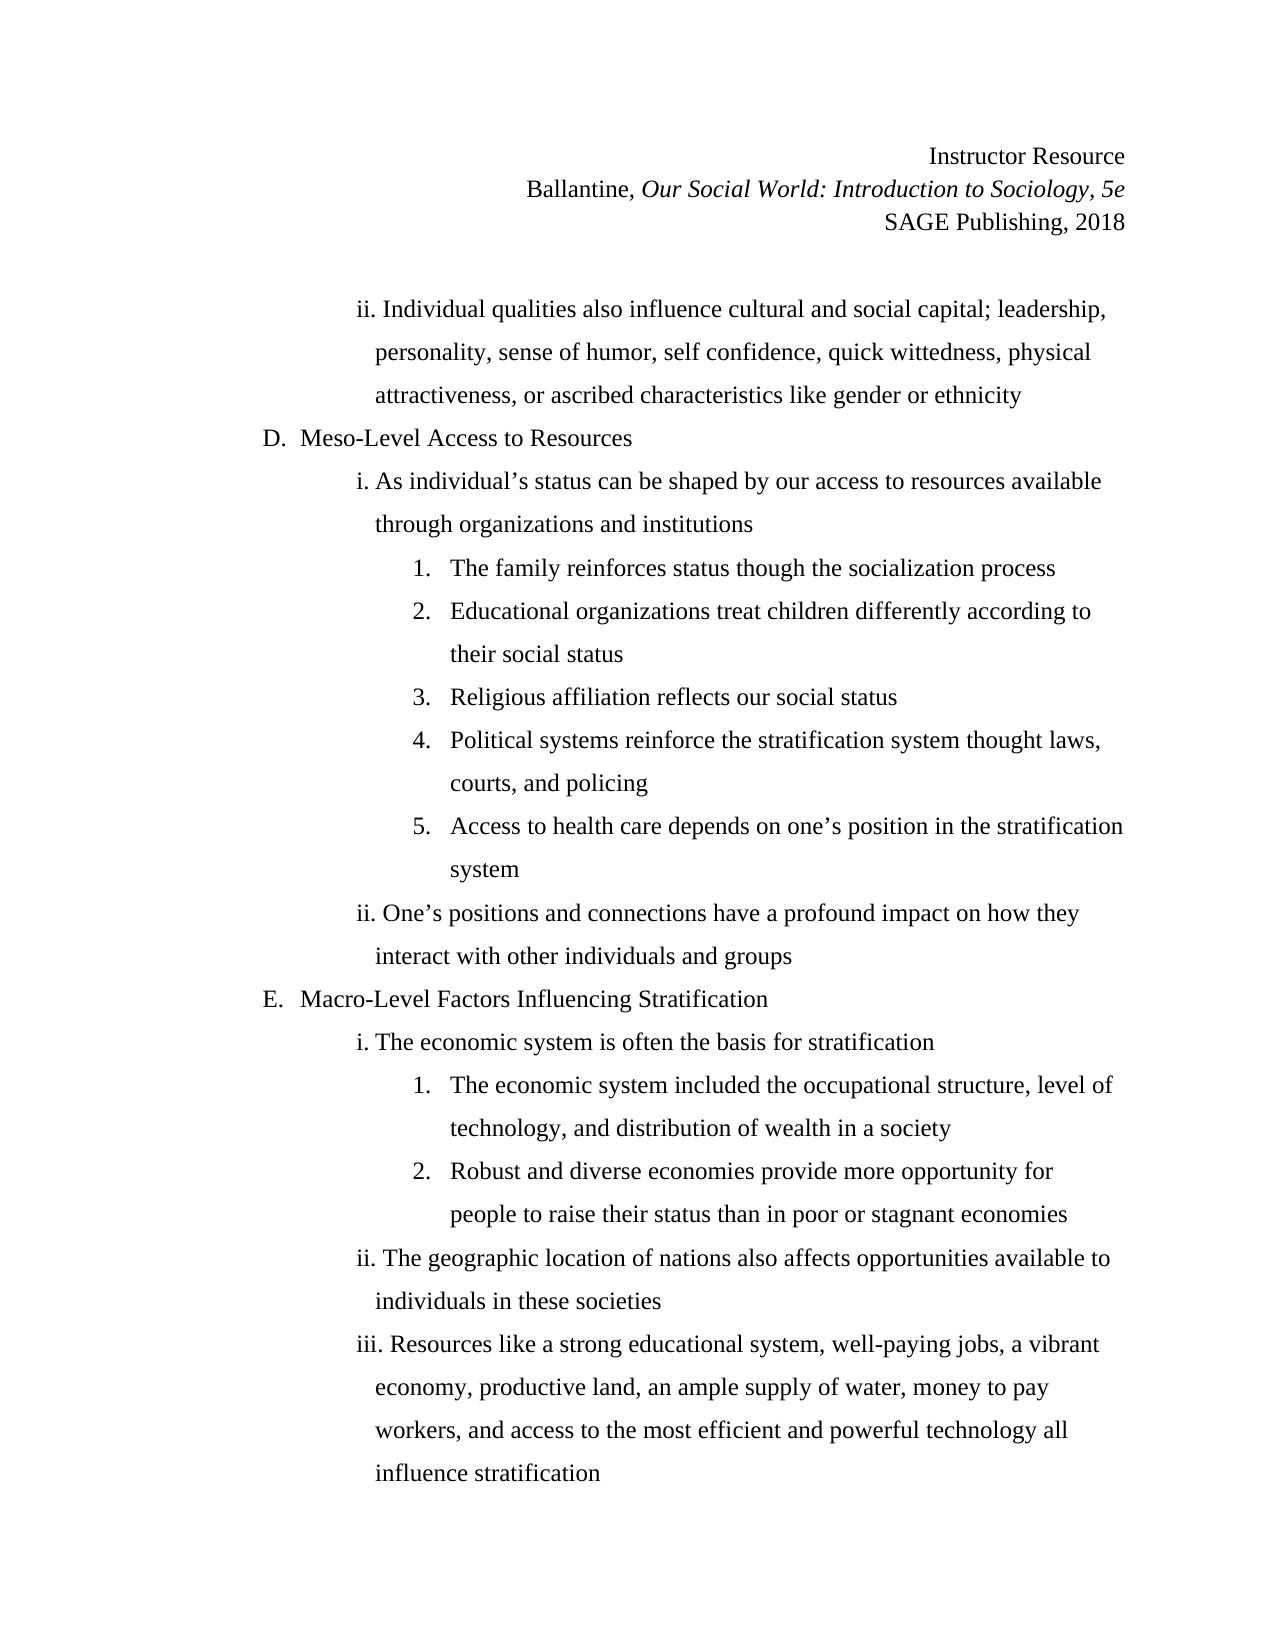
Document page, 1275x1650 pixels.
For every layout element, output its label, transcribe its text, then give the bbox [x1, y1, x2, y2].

text ii. One’s positions and connections have a profound impact on how they interact with other individuals and groups [356, 898, 1125, 969]
text 3. Religious affiliation reflects our social status [412, 682, 1125, 711]
text 1. The economic system included the occupational structure, level of technology, and distribution of wealth in a society [412, 1070, 1125, 1142]
text E. Macro-Level Factors Influencing Stratification [262, 984, 1125, 1013]
text ii. The geographic location of nations also affects opportunities available to individuals in these societies [356, 1243, 1125, 1314]
text i. As individual’s status can be shaped by our access to resources available through organizations and institutions [356, 466, 1125, 538]
text 2. Educational organizations treat children differently according to their social status [412, 596, 1125, 668]
text 2. Robust and diverse economies provide more opportunity for people to raise their status than in poor or stagnant economies [412, 1156, 1125, 1228]
text 4. Political systems reinforce the stratification system thought laws, courts, and policing [412, 725, 1125, 797]
text 5. Access to health care depends on one’s position in the stratification system [412, 811, 1125, 883]
text ii. Individual qualities also influence cultural and social capital; leadership, personality, sense of humor, self confidence, quick wittedness, physical attractiveness, or ascribed characteristics like gender or ethnicity [356, 294, 1125, 409]
text i. The economic system is often the basis for stratification [356, 1027, 1125, 1056]
text D. Meso-Level Access to Resources [262, 423, 1125, 452]
text 1. The family reinforces status though the socialization process [412, 553, 1125, 581]
text iii. Resources like a strong educational system, well-paying jobs, a vibrant economy, productive land, an ample supply of water, money to pay workers, and access to the most efficient and powerful technology all influence stratification [356, 1329, 1125, 1487]
